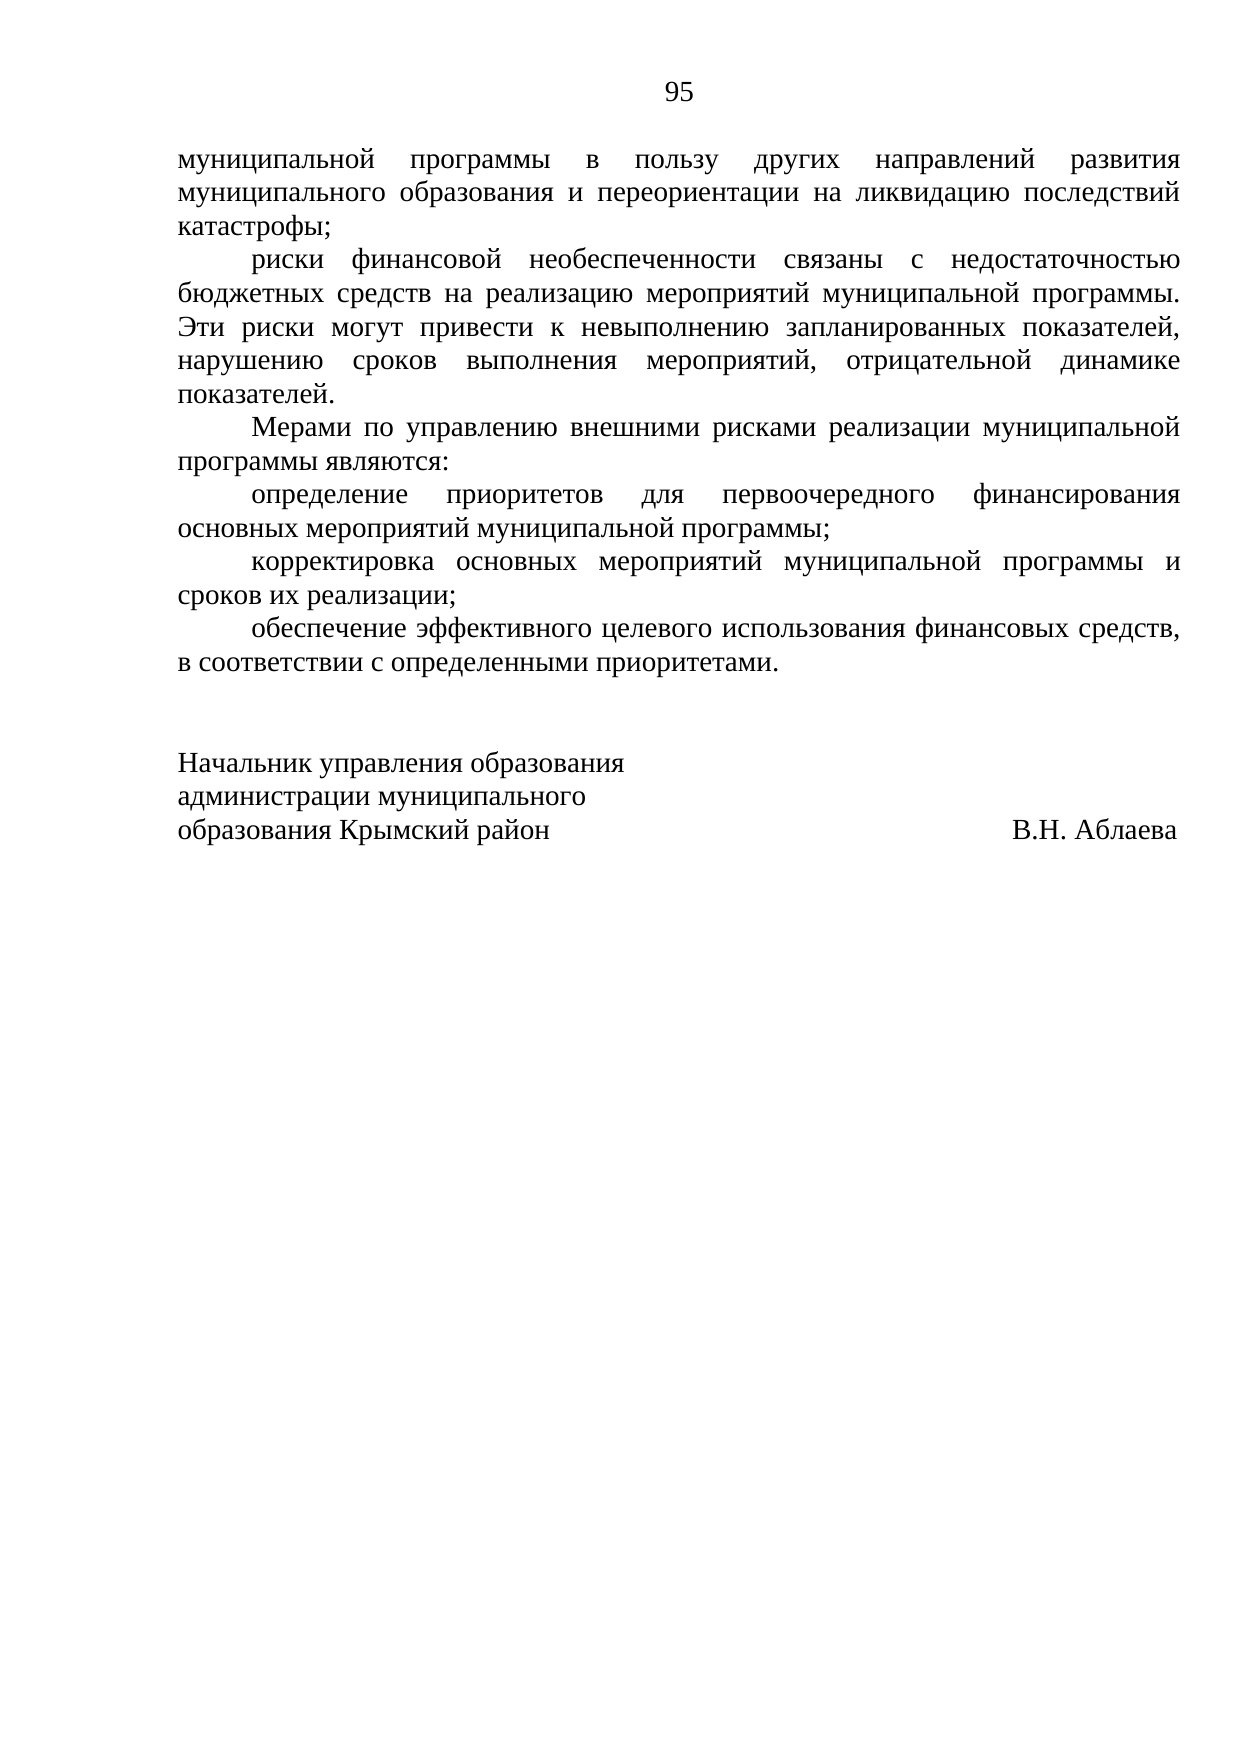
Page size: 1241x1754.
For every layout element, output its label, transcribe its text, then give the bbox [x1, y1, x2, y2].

text обеспечение эффективного целевого использования финансовых средств, в соответствии с определенными приоритетами. [177, 611, 1181, 678]
text определение приоритетов для первоочередного финансирования основных мероприятий муниципальной программы; [177, 476, 1181, 543]
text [177, 141, 1181, 242]
text корректировка основных мероприятий муниципальной программы и сроков их реализации; [177, 543, 1181, 611]
text образования Крымский район В.Н. Аблаева [177, 812, 1181, 845]
text риски финансовой необеспеченности связаны с недостаточностью бюджетных средств на реализацию мероприятий муниципальной программы. Эти риски могут привести к невыполнению запланированных показателей, нарушению сроков выполнения мероприятий, отрицательной динамике показателей. [177, 242, 1181, 409]
text администрации муниципального [177, 778, 1181, 812]
text Начальник управления образования [177, 745, 1181, 778]
text Мерами по управлению внешними рисками реализации муниципальной программы являются: [177, 409, 1181, 476]
